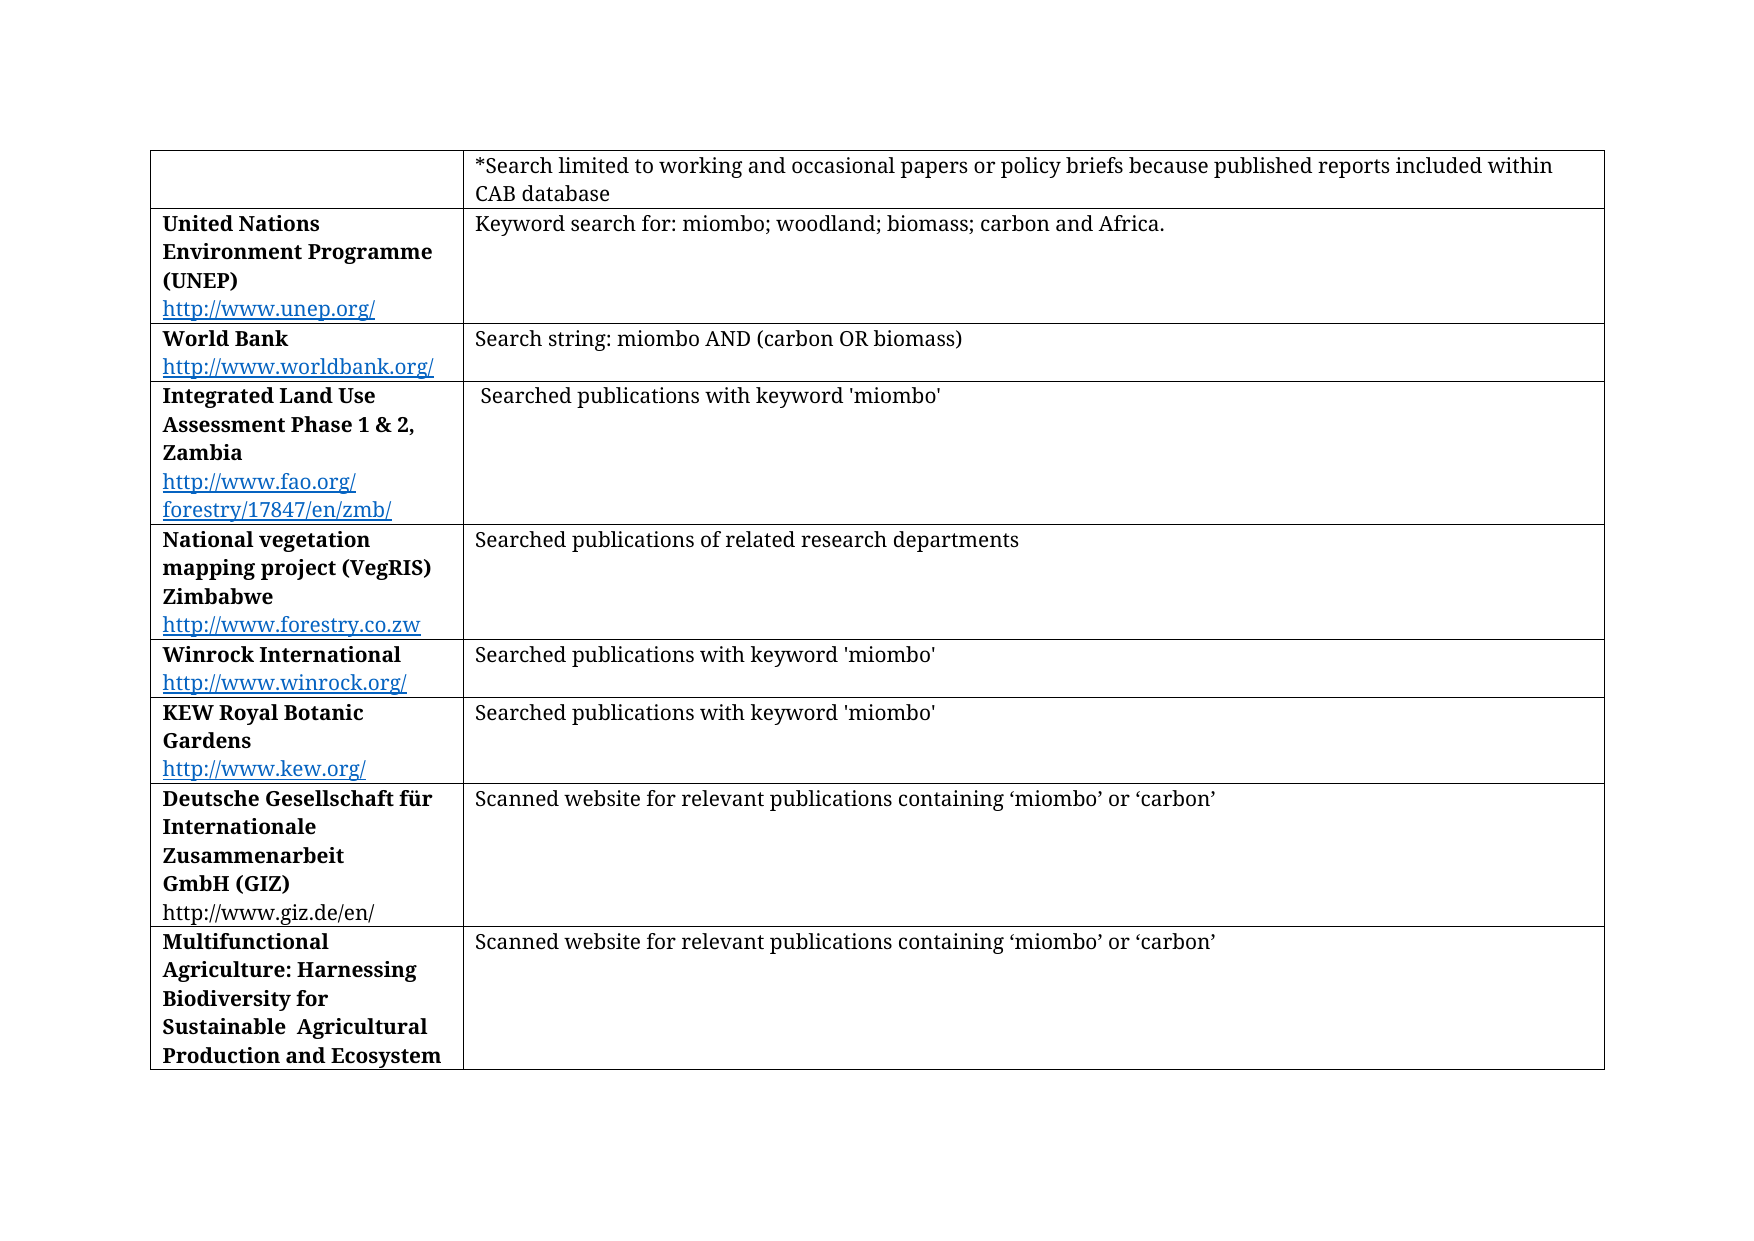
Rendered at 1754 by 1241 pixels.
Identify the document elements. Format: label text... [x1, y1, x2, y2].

table_cell Searched publications with keyword 'miombo' [464, 640, 1604, 697]
table_cell Searched publications with keyword 'miombo' [464, 382, 1604, 524]
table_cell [464, 151, 1604, 208]
table_cell United Nations Environment Programme (UNEP) http://www.unep.org/ [151, 209, 463, 323]
table_cell Deutsche Gesellschaft für Internationale Zusammenarbeit GmbH (GIZ) http://www.giz.de/en/ [151, 784, 463, 926]
table_cell KEW Royal Botanic Gardens http://www.kew.org/ [151, 698, 463, 783]
table_cell National vegetation mapping project (VegRIS) Zimbabwe http://www.forestry.co.zw [151, 525, 463, 639]
table_cell Integrated Land Use Assessment Phase 1 & 2, Zambia http://www.fao.org/forestry/17847/en/zmb/ [151, 382, 463, 524]
table_cell Search string: miombo AND (carbon OR biomass) [464, 324, 1604, 381]
table_cell Scanned website for relevant publications containing ‘miombo’ or ‘carbon’ [464, 784, 1604, 926]
table_cell Winrock International http://www.winrock.org/ [151, 640, 463, 697]
table_cell Searched publications with keyword 'miombo' [464, 698, 1604, 783]
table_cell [464, 927, 1604, 1069]
table_cell World Bank http://www.worldbank.org/ [151, 324, 463, 381]
table_cell Keyword search for: miombo; woodland; biomass; carbon and Africa. [464, 209, 1604, 323]
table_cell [151, 927, 463, 1069]
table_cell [151, 151, 463, 208]
table_cell Searched publications of related research departments [464, 525, 1604, 639]
